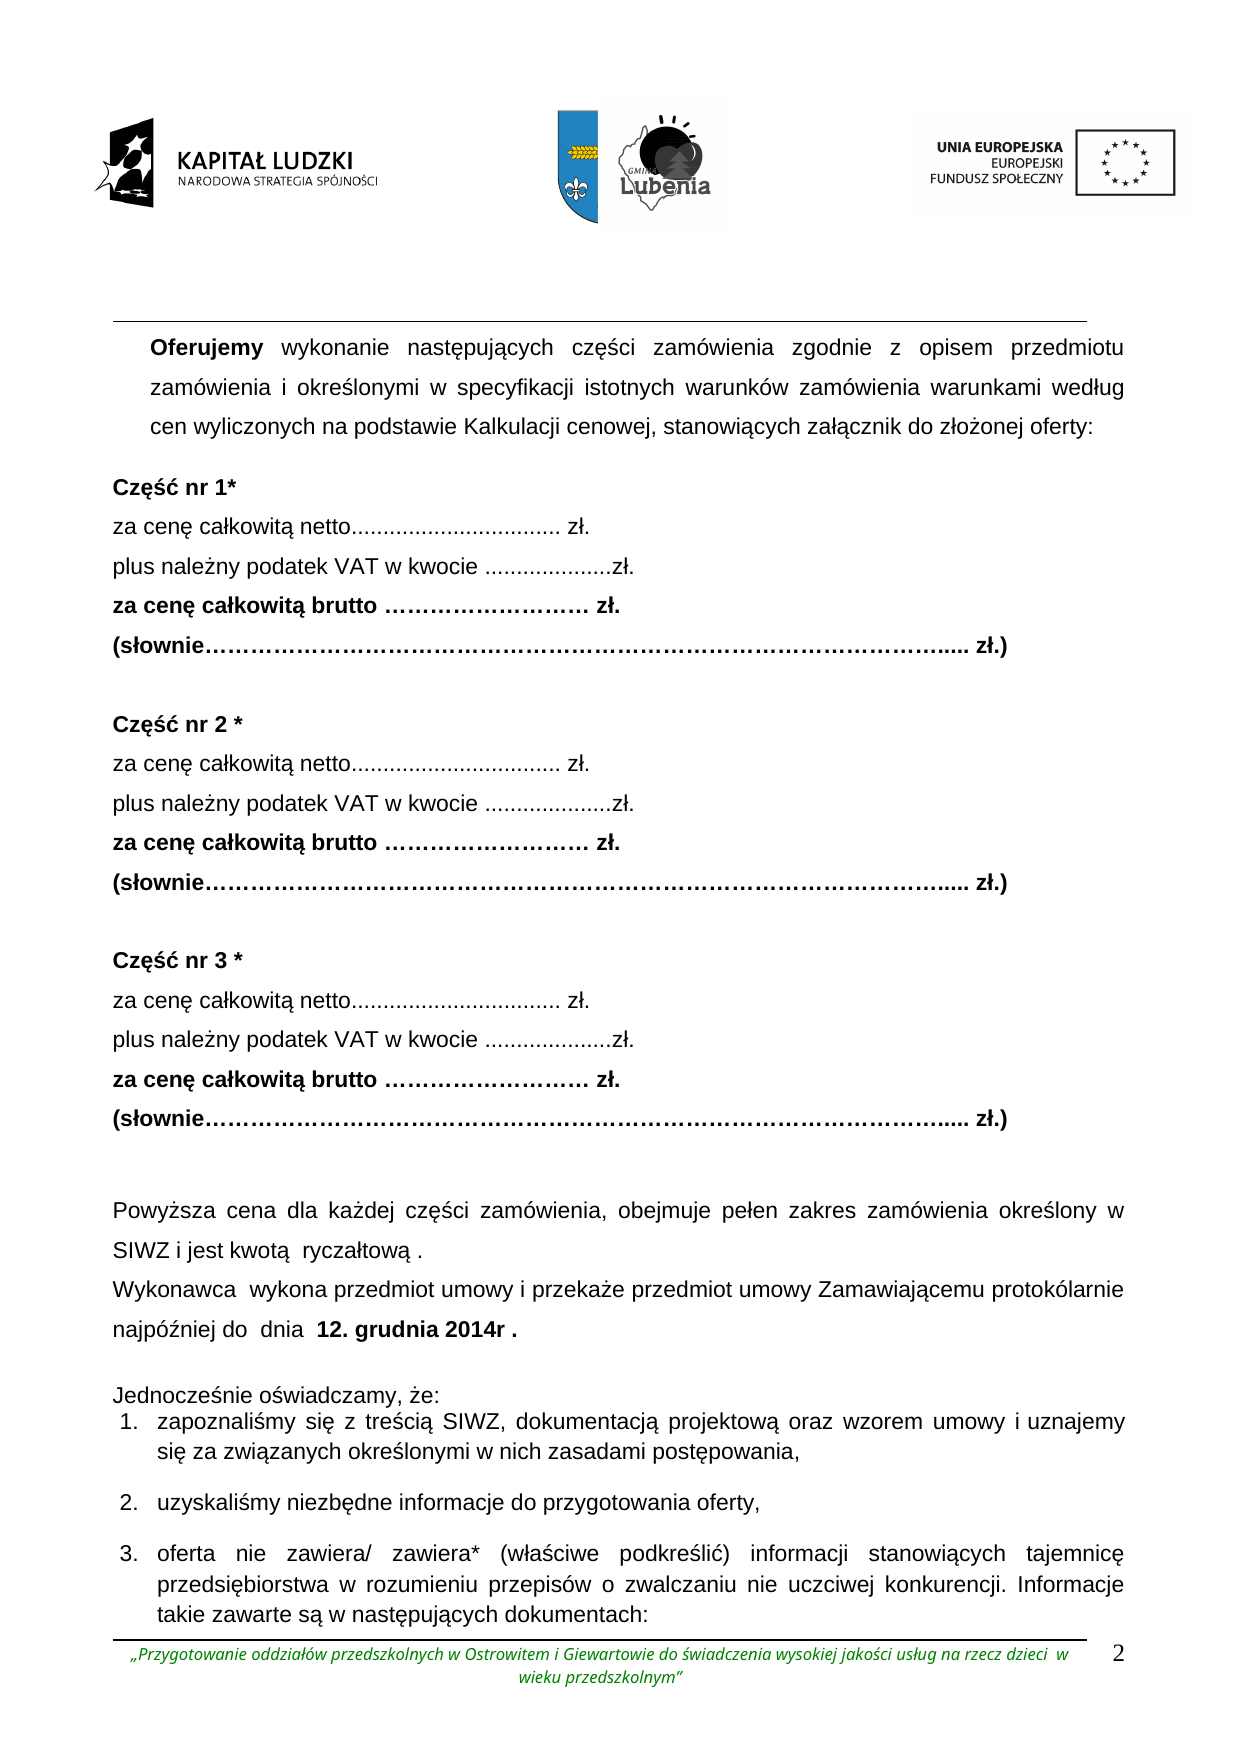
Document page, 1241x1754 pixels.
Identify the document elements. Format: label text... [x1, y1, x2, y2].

text Jednocześnie oświadczamy, że: [112, 1382, 1125, 1408]
text Wykonawca wykona przedmiot umowy i przekaże przedmiot umowy Zamawiającemu protokólarnie najpóźniej do dnia 12. grudnia 2014r . [112, 1276, 1125, 1342]
text za cenę całkowitą brutto ……………………… zł. [112, 1066, 1125, 1092]
text za cenę całkowitą brutto ……………………… zł. [112, 829, 1125, 855]
text Część nr 2 * [112, 711, 1125, 737]
picture [597, 93, 733, 232]
text plus należny podatek VAT w kwocie ....................zł. [112, 1026, 1125, 1053]
text Oferujemy wykonanie następujących części zamówienia zgodnie z opisem przedmiotu zamówienia i określonymi w specyfikacji istotnych warunków zamówienia warunkami według cen wyliczonych na podstawie Kalkulacji cenowej, stanowiących załącznik do złożonej oferty: [150, 334, 1125, 440]
list zapoznaliśmy się z treścią SIWZ, dokumentacją projektową oraz wzorem umowy i uznajemy się za związanych określonymi w nich zasadami postępowania, [119, 1408, 1125, 1465]
text za cenę całkowitą netto................................. zł. [112, 750, 1125, 776]
text plus należny podatek VAT w kwocie ....................zł. [112, 789, 1125, 816]
text Część nr 1* [112, 474, 1125, 500]
text Część nr 3 * [112, 947, 1125, 974]
picture [54, 73, 421, 252]
text Powyższa cena dla każdej części zamówienia, obejmuje pełen zakres zamówienia określony w SIWZ i jest kwotą ryczałtową . [112, 1197, 1125, 1263]
picture [910, 112, 1195, 214]
text za cenę całkowitą netto................................. zł. [112, 513, 1125, 539]
text za cenę całkowitą brutto ……………………… zł. [112, 592, 1125, 618]
text plus należny podatek VAT w kwocie ....................zł. [112, 553, 1125, 579]
text (słownie……………………………………………………………………………………..... zł.) [112, 1105, 1125, 1132]
text (słownie……………………………………………………………………………………..... zł.) [112, 632, 1125, 658]
list uzyskaliśmy niezbędne informacje do przygotowania oferty, [119, 1489, 1125, 1516]
text za cenę całkowitą netto................................. zł. [112, 987, 1125, 1013]
list oferta nie zawiera/ zawiera* (właściwe podkreślić) informacji stanowiących tajemnicę przedsiębiorstwa w rozumieniu przepisów o zwalczaniu nie uczciwej konkurencji. Informacje takie zawarte są w następujących dokumentach: [119, 1540, 1125, 1627]
text (słownie……………………………………………………………………………………..... zł.) [112, 868, 1125, 895]
